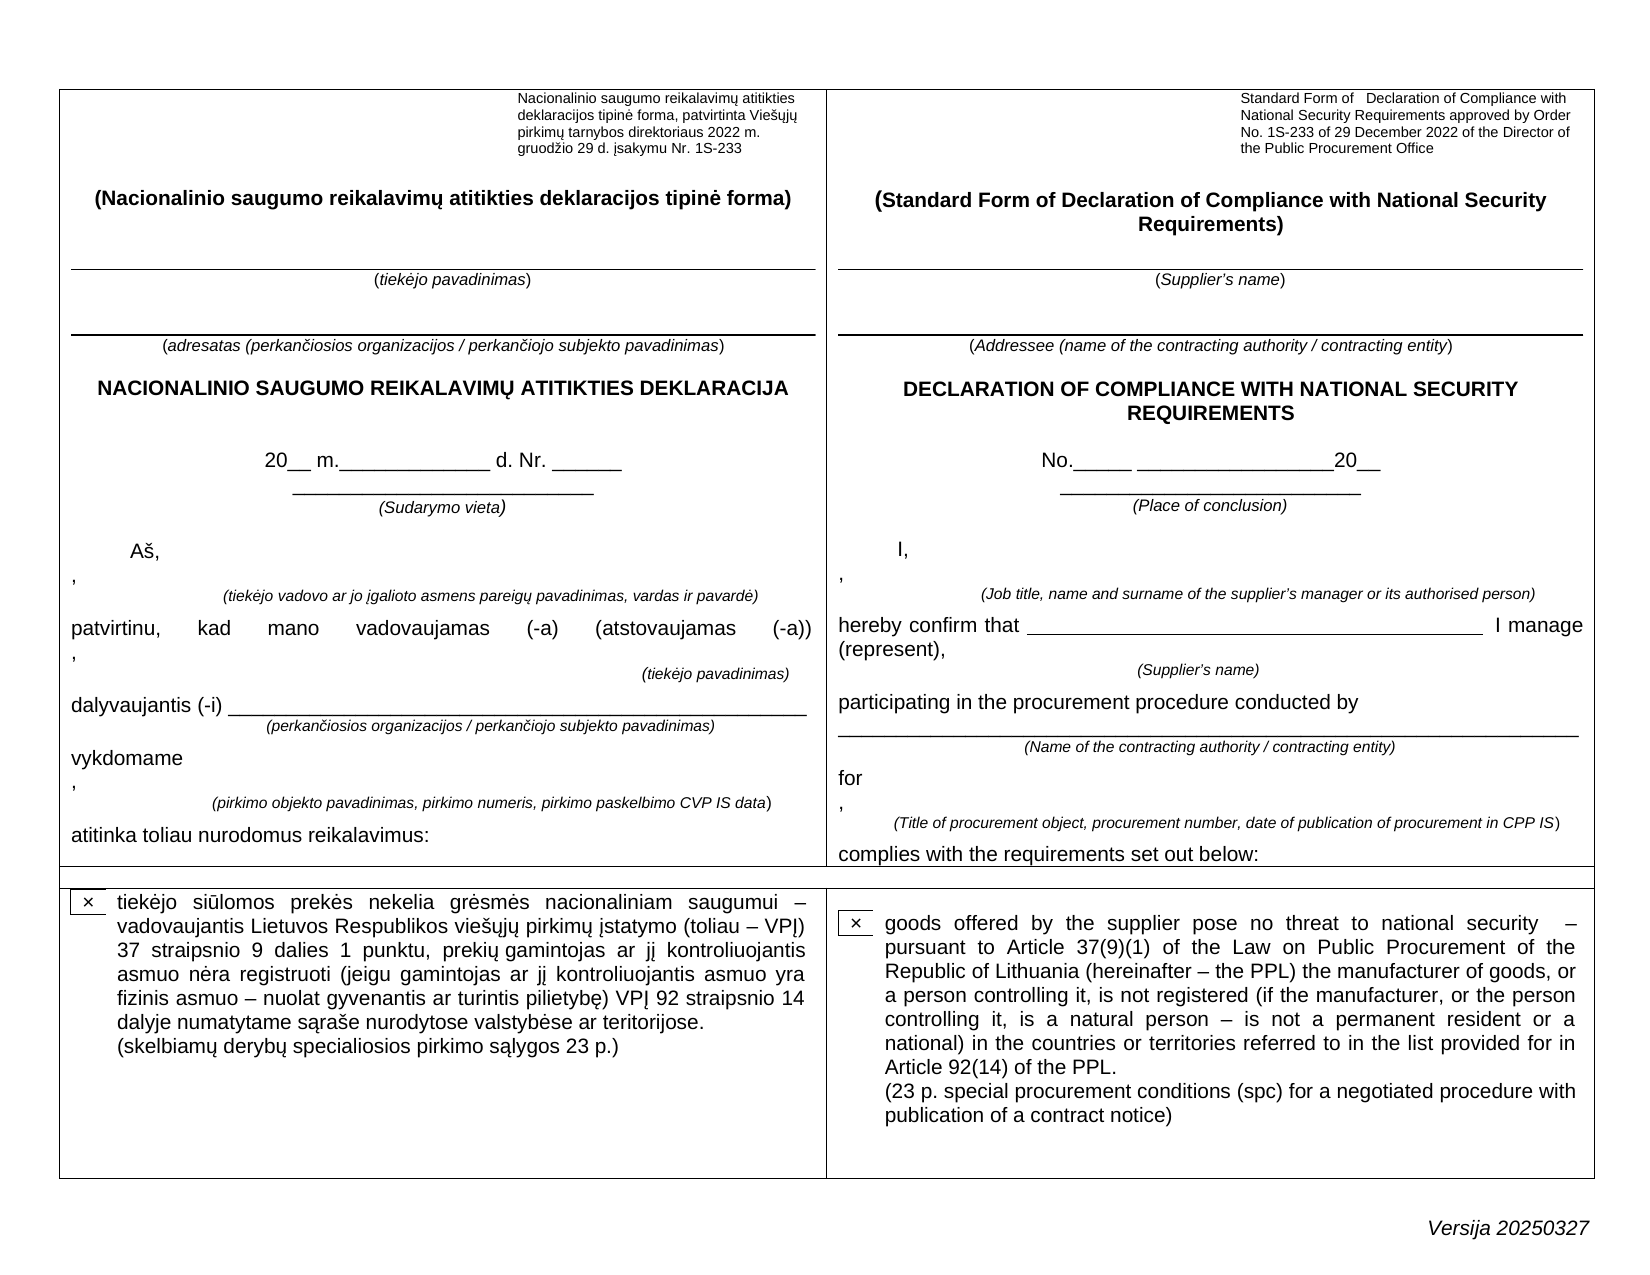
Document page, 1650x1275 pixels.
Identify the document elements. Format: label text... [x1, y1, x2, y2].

table_header Standard Form of Declaration of Compliance with National Security Requirements approved by Order No. 1S-233 of 29 December 2022 of the Director of the Public Procurement Office (Standard Form of Declaration of Compliance with National Security Requirements) (Supplier’s name) (Addressee (name of the contracting authority / contracting entity) DECLARATION OF COMPLIANCE WITH NATIONAL SECURITY REQUIREMENTS No._____ _________________20__ __________________________ (Place of conclusion) I, , (Job title, name and surname of the supplier’s manager or its authorised person) hereby confirm that I manage (represent), (Supplier’s name) participating in the procurement procedure conducted by ________________________________________________________________ (Name of the contracting authority / contracting entity) for , (Title of procurement object, procurement number, date of publication of procurement in CPP IS) complies with the requirements set out below: [827, 90, 1594, 866]
table_header Nacionalinio saugumo reikalavimų atitikties deklaracijos tipinė forma, patvirtinta Viešųjų pirkimų tarnybos direktoriaus 2022 m. gruodžio 29 d. įsakymu Nr. 1S-233 (Nacionalinio saugumo reikalavimų atitikties deklaracijos tipinė forma) (tiekėjo pavadinimas) (adresatas (perkančiosios organizacijos / perkančiojo subjekto pavadinimas) NACIONALINIO SAUGUMO REIKALAVIMŲ ATITIKTIES DEKLARACIJA 20__ m._____________ d. Nr. ______ __________________________ (Sudarymo vieta) Aš, , (tiekėjo vadovo ar jo įgalioto asmens pareigų pavadinimas, vardas ir pavardė) patvirtinu, kad mano vadovaujamas (-a) (atstovaujamas (-a)) , (tiekėjo pavadinimas) dalyvaujantis (-i) __________________________________________________ (perkančiosios organizacijos / perkančiojo subjekto pavadinimas) vykdomame , (pirkimo objekto pavadinimas, pirkimo numeris, pirkimo paskelbimo CVP IS data) atitinka toliau nurodomus reikalavimus: [60, 90, 826, 866]
table_cell [60, 867, 1594, 888]
table_cell [60, 889, 826, 1178]
table_cell [827, 889, 1594, 1178]
